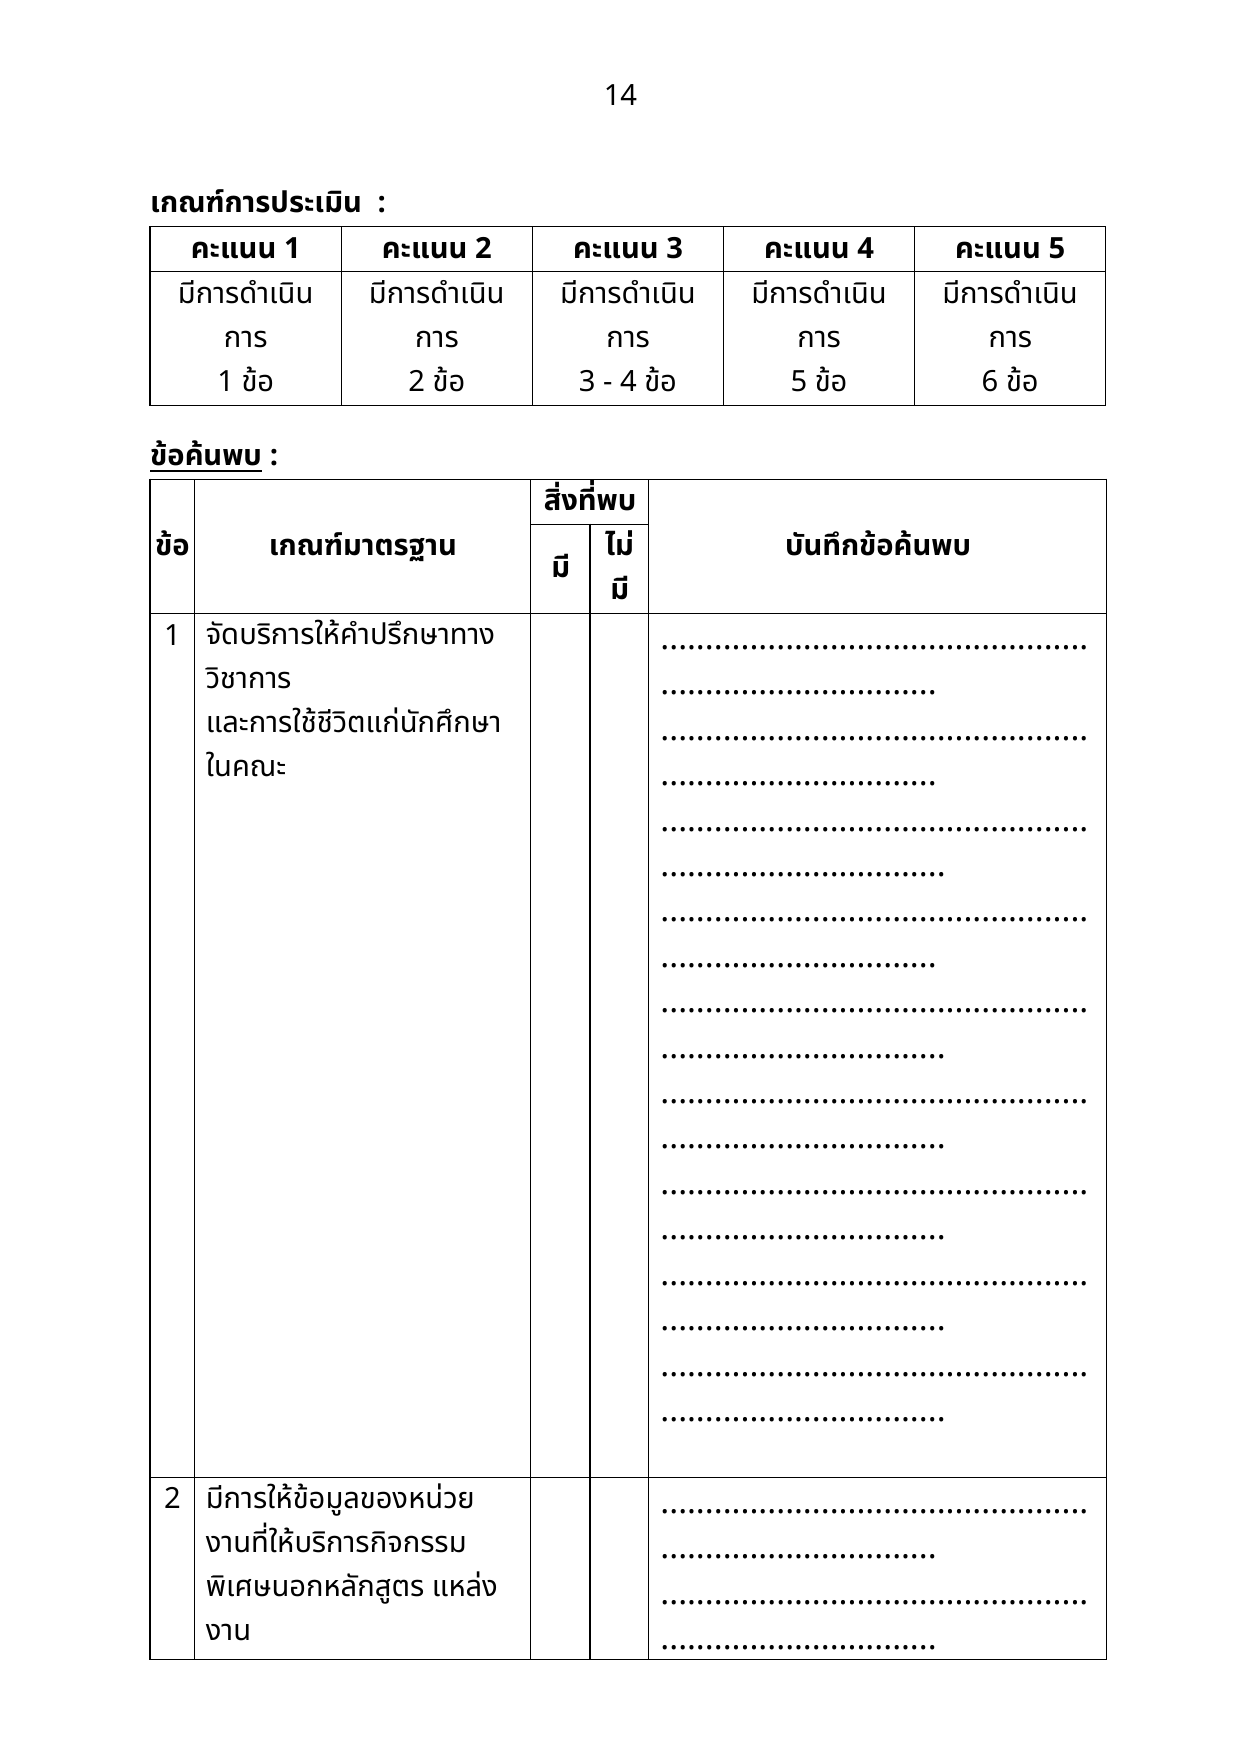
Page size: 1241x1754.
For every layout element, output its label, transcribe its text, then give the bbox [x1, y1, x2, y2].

table_cell มีการดำเนินการ 3 - 4 ข้อ [533, 272, 723, 405]
table_header ข้อ [151, 480, 194, 613]
table_header คะแนน 4 [724, 227, 914, 271]
table_cell มี [531, 525, 589, 613]
table_cell มีการดำเนินการ 6 ข้อ [915, 272, 1105, 405]
table_cell ไม่มี [591, 525, 648, 613]
table_header คะแนน 3 [533, 227, 723, 271]
table_cell จัดบริการให้คำปรึกษาทางวิชาการ และการใช้ชีวิตแก่นักศึกษาในคณะ [195, 614, 530, 1477]
table_cell [591, 1478, 648, 1659]
table_header บันทึกข้อค้นพบ [649, 480, 1106, 613]
table_cell มีการดำเนินการ 1 ข้อ [151, 272, 341, 405]
table_header คะแนน 1 [151, 227, 341, 271]
table_cell มีการดำเนินการ 2 ข้อ [342, 272, 532, 405]
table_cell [649, 1478, 1106, 1659]
table_header เกณฑ์มาตรฐาน [195, 480, 530, 613]
table_cell [531, 1478, 589, 1659]
table_header สิ่งที่พบ [531, 480, 648, 523]
text เกณฑ์การประเมิน : [150, 182, 1090, 226]
table_header คะแนน 5 [915, 227, 1105, 271]
table_header คะแนน 2 [342, 227, 532, 271]
table_cell 2 [151, 1478, 194, 1659]
table_cell [531, 614, 589, 1477]
table_cell มีการดำเนินการ 5 ข้อ [724, 272, 914, 405]
table_cell 1 [151, 614, 194, 1477]
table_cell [195, 1478, 530, 1659]
table_cell [591, 614, 648, 1477]
text ข้อค้นพบ : [150, 434, 1090, 478]
